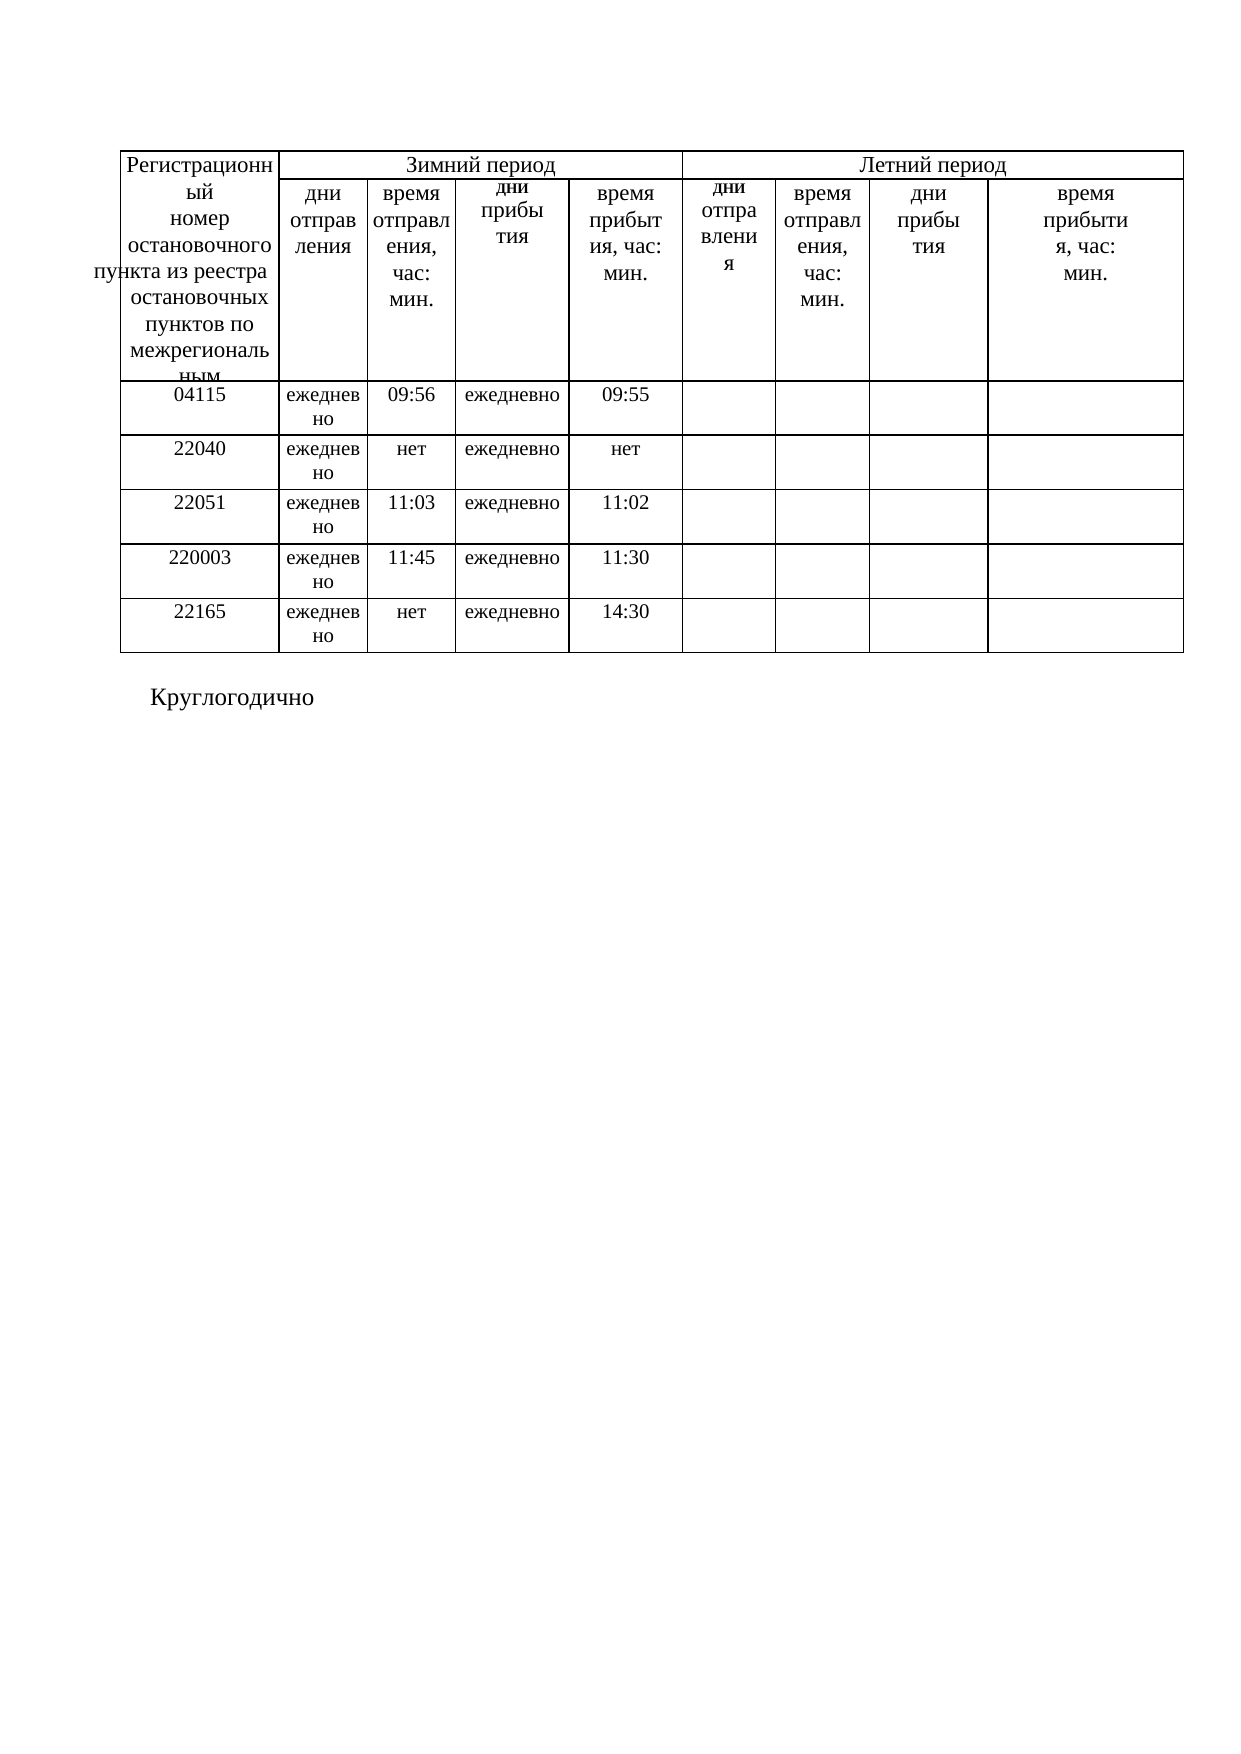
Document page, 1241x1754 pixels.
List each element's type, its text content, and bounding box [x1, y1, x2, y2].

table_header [121, 152, 278, 380]
table_cell время прибыт ия, час: мин. [570, 180, 682, 380]
table_cell ежедневно [456, 490, 568, 543]
table_cell дни прибы тия [870, 180, 987, 380]
table_cell [683, 545, 775, 597]
table_cell [776, 382, 869, 434]
table_cell 14:30 [570, 599, 682, 652]
table_cell [989, 436, 1183, 489]
table_cell ежедневно [280, 545, 367, 597]
table_cell время отправл ения, час: мин. [776, 180, 869, 380]
table_header Летний период [683, 152, 1183, 178]
text Круглогодично [150, 682, 1090, 711]
table_cell 11:45 [368, 545, 455, 597]
table_cell ежедневно [456, 382, 568, 434]
table_cell ежедневно [456, 436, 568, 489]
table_cell ДНИ прибы тия [456, 180, 568, 380]
table_cell 220003 [121, 545, 278, 597]
table_cell [989, 545, 1183, 597]
table_cell 09:55 [570, 382, 682, 434]
table_cell [683, 599, 775, 652]
table_cell ДНИ отпра влени я [683, 180, 775, 380]
table_cell [776, 599, 869, 652]
table_cell [776, 545, 869, 597]
table_cell 11:02 [570, 490, 682, 543]
table_cell [776, 436, 869, 489]
table_cell 04115 [121, 382, 278, 434]
table_cell [870, 490, 987, 543]
table_cell [870, 436, 987, 489]
table_cell ежедневно [280, 436, 367, 489]
table_cell 22040 [121, 436, 278, 489]
table_cell ежедневно [280, 599, 367, 652]
table_cell [870, 382, 987, 434]
table_cell [683, 490, 775, 543]
table_cell 22165 [121, 599, 278, 652]
table_cell нет [570, 436, 682, 489]
table_cell время прибыти я, час: мин. [989, 180, 1183, 380]
table_cell нет [368, 599, 455, 652]
table_cell [870, 545, 987, 597]
table_cell нет [368, 436, 455, 489]
table_cell ежедневно [280, 490, 367, 543]
table_cell ежедневно [280, 382, 367, 434]
table_header Зимний период [280, 152, 682, 178]
table_cell [683, 436, 775, 489]
table_cell [776, 490, 869, 543]
table_cell 11:03 [368, 490, 455, 543]
table_cell [870, 599, 987, 652]
table_cell [989, 490, 1183, 543]
table_cell дни отправ ления [280, 180, 367, 380]
table_cell время отправл ения, час: мин. [368, 180, 455, 380]
table_cell ежедневно [456, 599, 568, 652]
table_cell 22051 [121, 490, 278, 543]
table_cell [989, 382, 1183, 434]
table_cell 11:30 [570, 545, 682, 597]
table_cell ежедневно [456, 545, 568, 597]
table_cell [683, 382, 775, 434]
table_cell [989, 599, 1183, 652]
table_cell 09:56 [368, 382, 455, 434]
